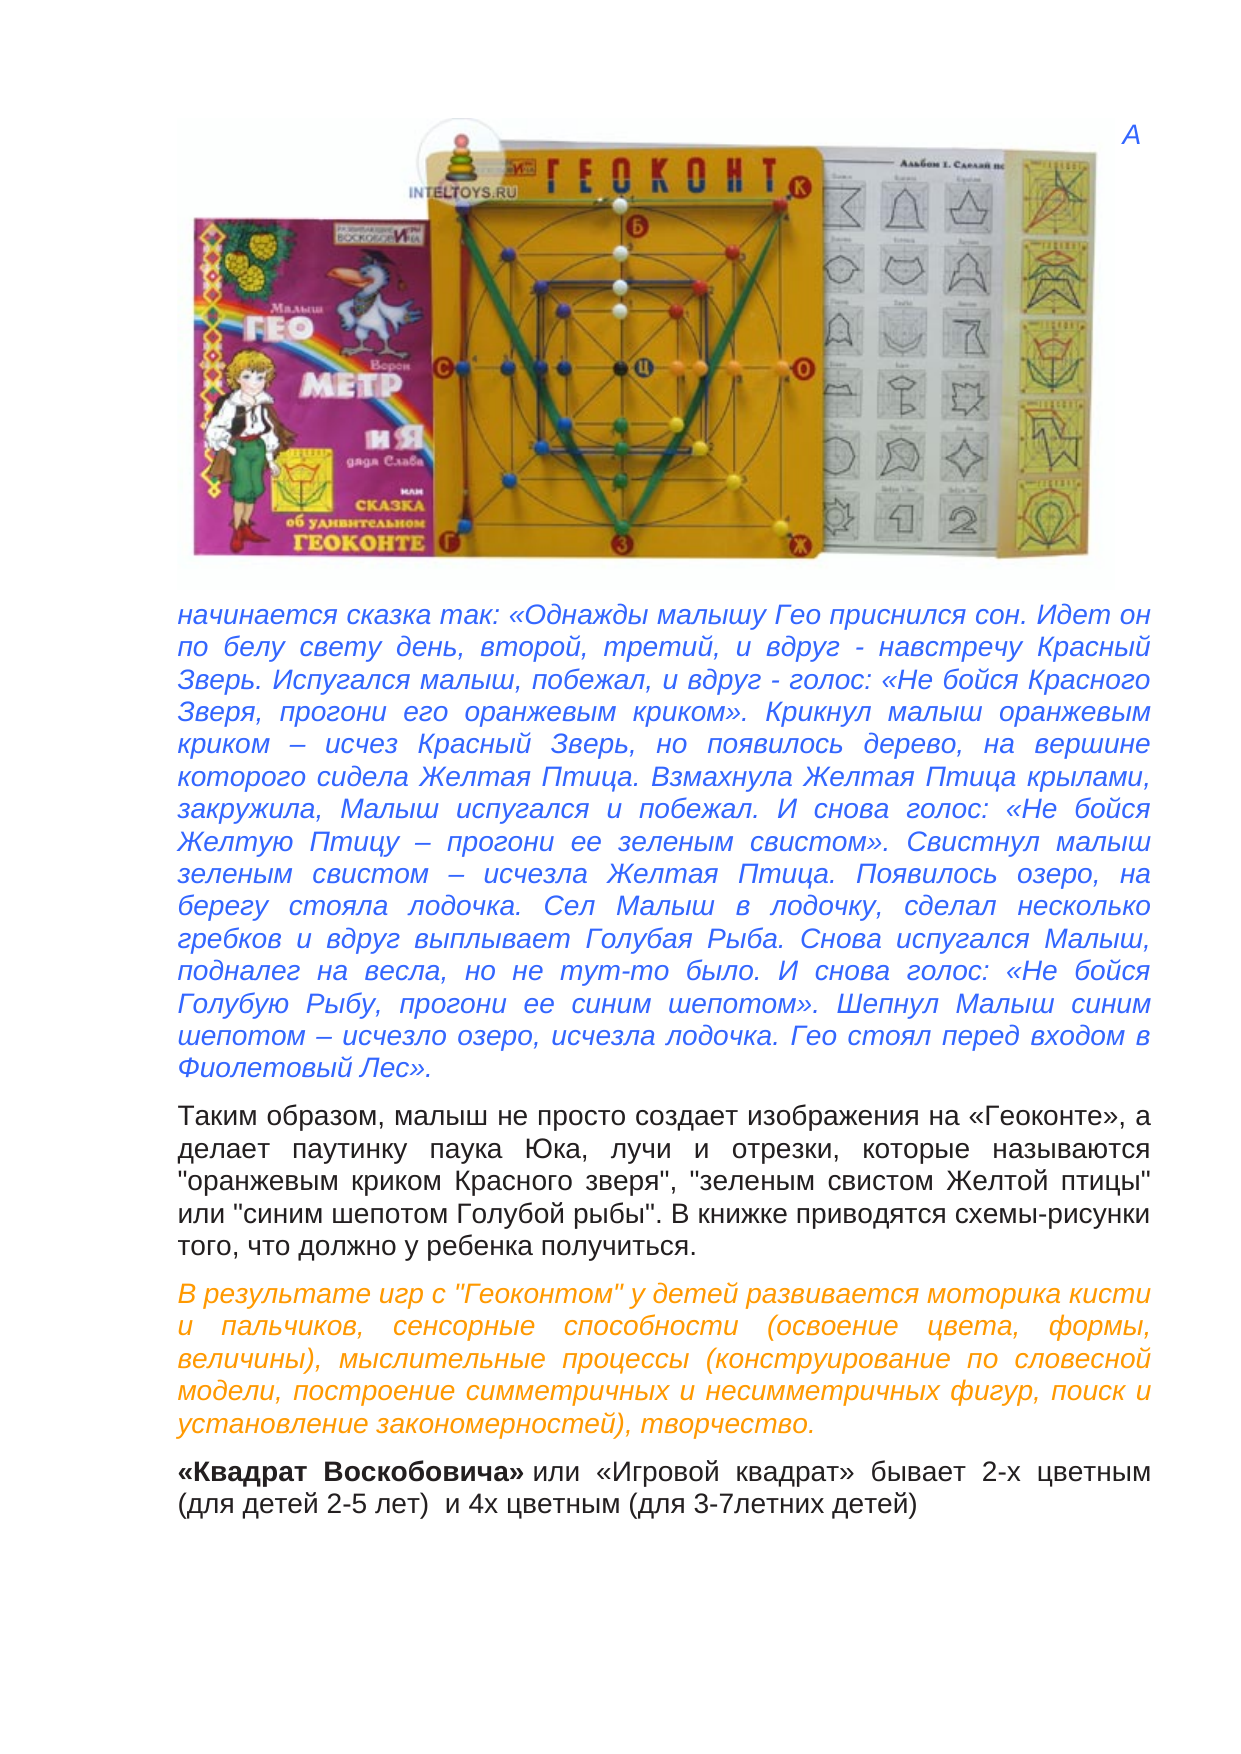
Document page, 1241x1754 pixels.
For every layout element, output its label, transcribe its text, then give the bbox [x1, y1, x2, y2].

text Таким образом, малыш не просто создает изображения на «Геоконте», а делает паутинку паука Юка, лучи и отрезки, которые называются "оранжевым криком Красного зверя", "зеленым свистом Желтой птицы" или "синим шепотом Голубой рыбы". В книжке приводятся схемы-рисунки того, что должно у ребенка получиться. [177, 1099, 1152, 1261]
picture [177, 118, 1115, 590]
text «Квадрат Воскобовича» или «Игровой квадрат» бывает 2-х цветным (для детей 2-5 лет) и 4х цветным (для 3-7летних детей) [177, 1454, 1152, 1519]
text В результате игр с "Геоконтом" у детей развивается моторика кисти и пальчиков, сенсорные способности (освоение цвета, формы, величины), мыслительные процессы (конструирование по словесной модели, построение симметричных и несимметричных фигур, поиск и установление закономерностей), творчество. [177, 1277, 1152, 1439]
